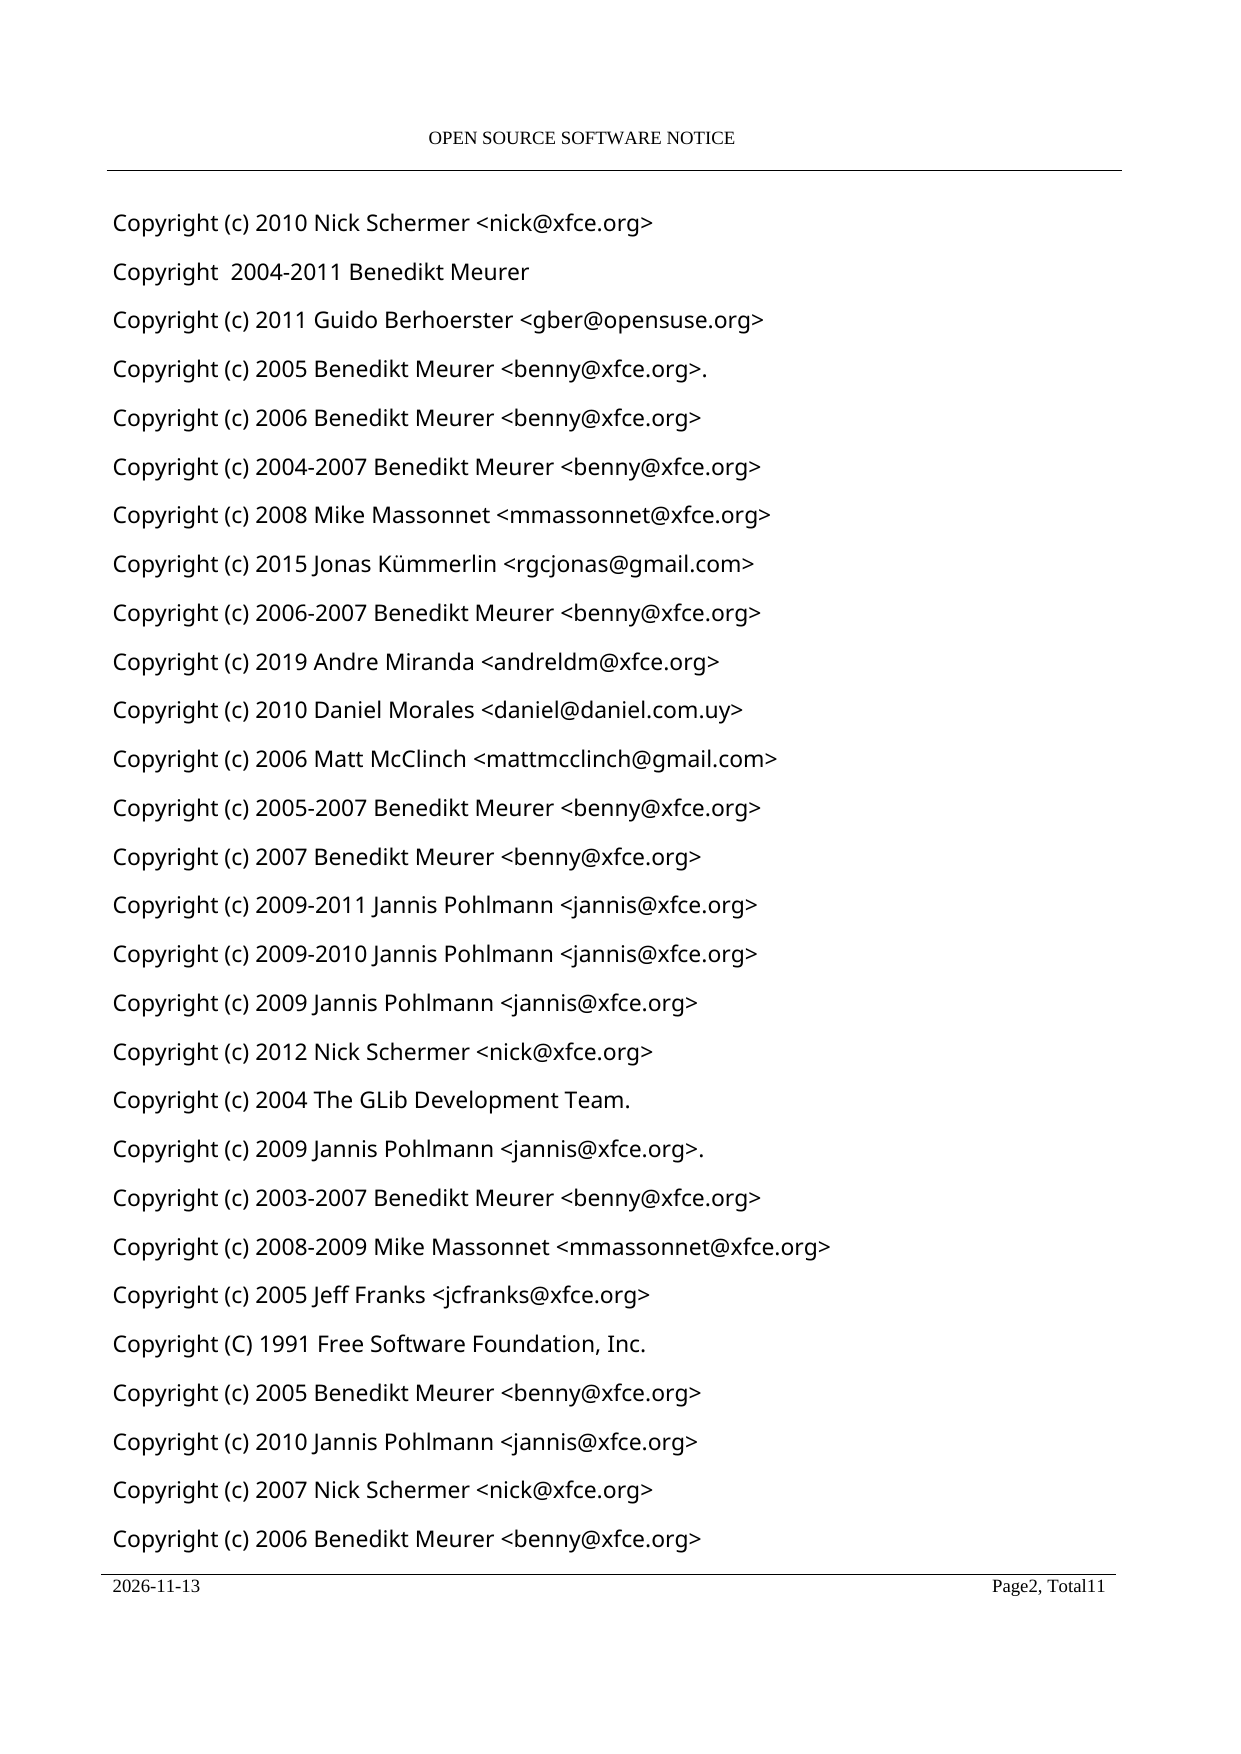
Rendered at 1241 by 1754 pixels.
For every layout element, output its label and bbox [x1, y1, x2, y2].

text [112, 206, 1128, 1555]
